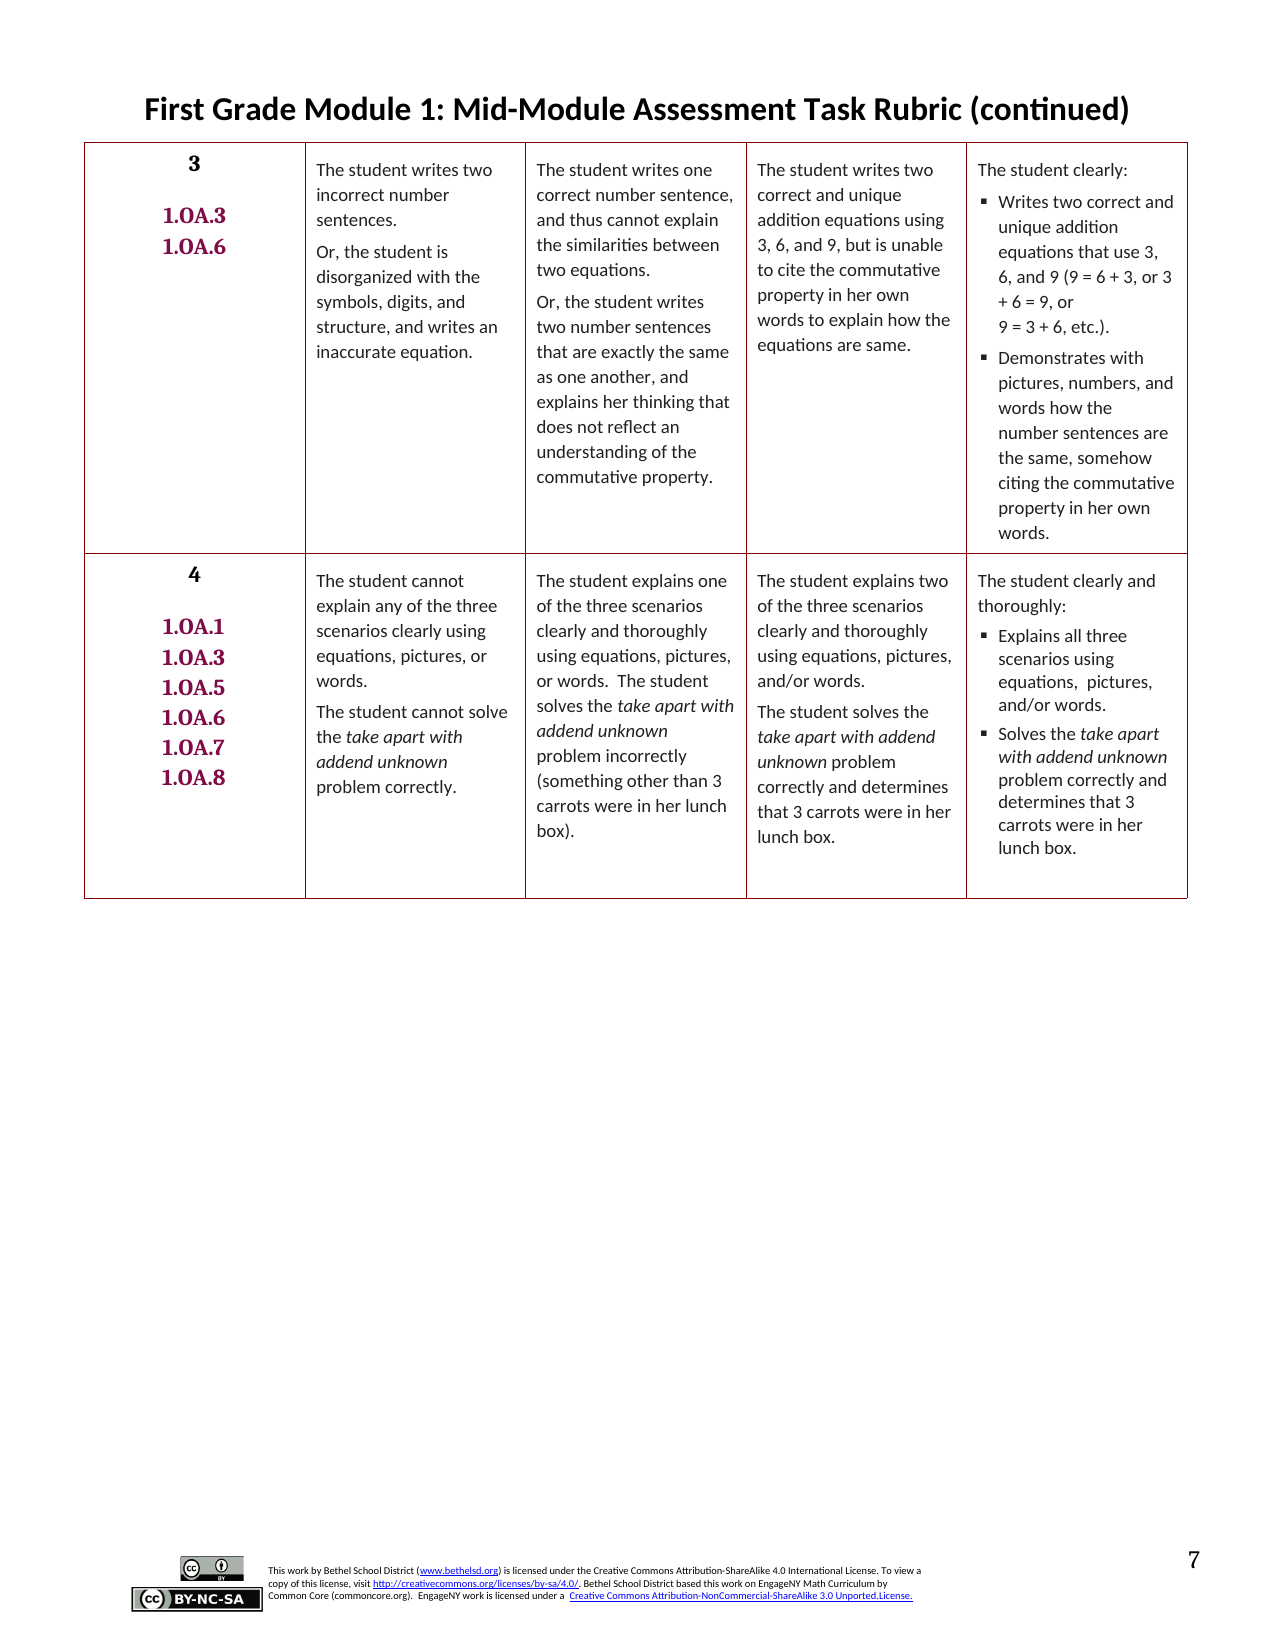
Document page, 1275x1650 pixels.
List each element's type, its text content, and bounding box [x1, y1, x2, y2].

table_header The student writes one correct number sentence, and thus cannot explain the similarities between two equations. Or, the student writes two number sentences that are exactly the same as one another, and explains her thinking that does not reflect an understanding of the commutative property. [526, 143, 746, 553]
table_cell The student explains one of the three scenarios clearly and thoroughly using equations, pictures, or words. The student solves the take apart with addend unknown problem incorrectly (something other than 3 carrots were in her lunch box). [526, 554, 746, 898]
picture [131, 1587, 263, 1613]
table_header 3 1.OA.3 1.OA.6 [85, 143, 305, 553]
table_header The student clearly: Writes two correct and unique addition equations that use 3, 6, and 9 (9 = 6 + 3, or 3 + 6 = 9, or 9 = 3 + 6, etc.). Demonstrates with pictures, numbers, and words how the number sentences are the same, somehow citing the commutative property in her own words. [967, 143, 1187, 553]
text First Grade Module 1: Mid-Module Assessment Task Rubric (continued) [75, 88, 1200, 129]
table_header The student writes two incorrect number sentences. Or, the student is disorganized with the symbols, digits, and structure, and writes an inaccurate equation. [306, 143, 525, 553]
table_cell The student cannot explain any of the three scenarios clearly using equations, pictures, or words. The student cannot solve the take apart with addend unknown problem correctly. [306, 554, 525, 898]
table_header The student writes two correct and unique addition equations using 3, 6, and 9, but is unable to cite the commutative property in her own words to explain how the equations are same. [747, 143, 966, 553]
table_cell 4 1.OA.1 1.OA.3 1.OA.5 1.OA.6 1.OA.7 1.OA.8 [85, 554, 305, 898]
table_cell The student explains two of the three scenarios clearly and thoroughly using equations, pictures, and/or words. The student solves the take apart with addend unknown problem correctly and determines that 3 carrots were in her lunch box. [747, 554, 966, 898]
table_cell The student clearly and thoroughly: Explains all three scenarios using equations, pictures, and/or words. Solves the take apart with addend unknown problem correctly and determines that 3 carrots were in her lunch box. [967, 554, 1187, 898]
